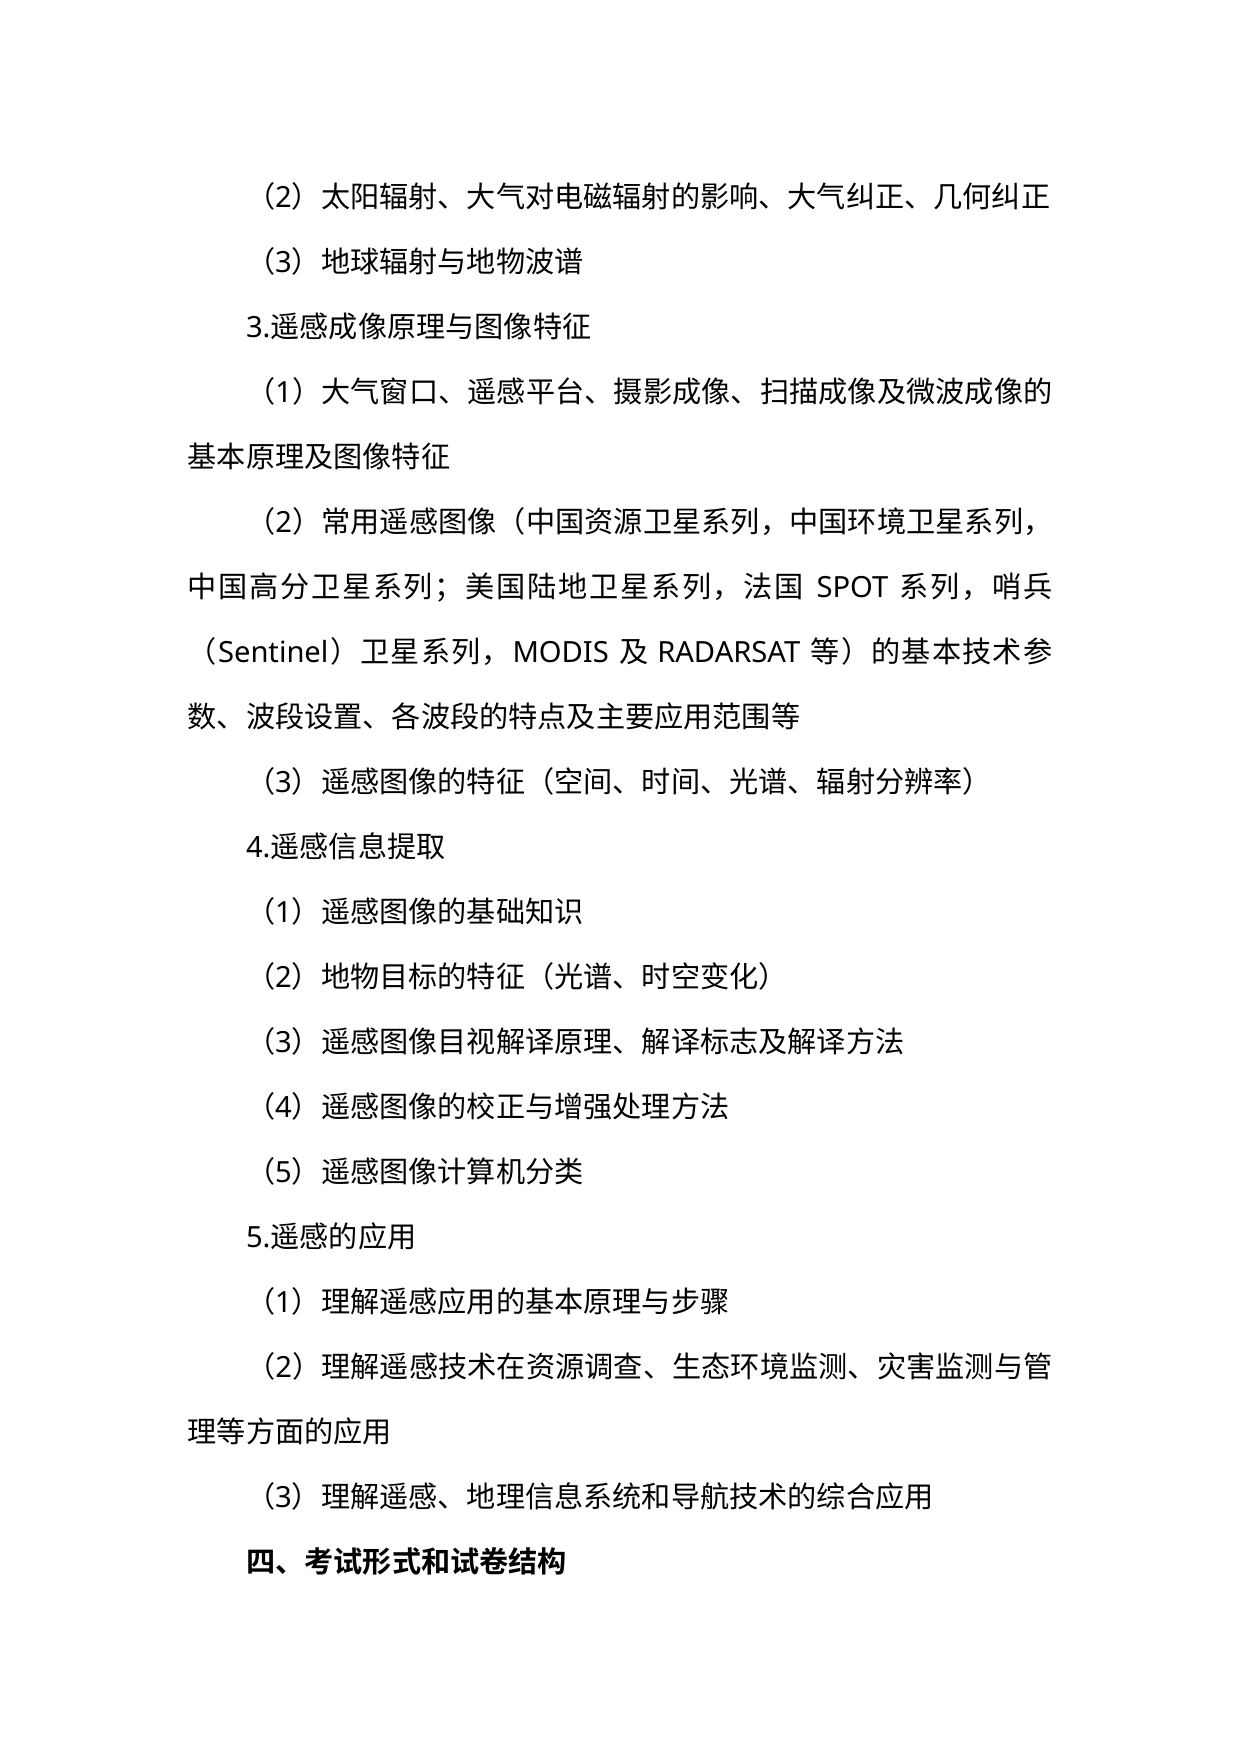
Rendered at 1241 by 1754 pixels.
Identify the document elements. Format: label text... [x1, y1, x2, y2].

text 3.遥感成像原理与图像特征 [187, 292, 1053, 357]
text （1）大气窗口、遥感平台、摄影成像、扫描成像及微波成像的基本原理及图像特征 [187, 357, 1053, 487]
text 5.遥感的应用 [187, 1202, 1053, 1267]
text （3）遥感图像的特征（空间、时间、光谱、辐射分辨率） [187, 747, 1053, 812]
text （2）常用遥感图像（中国资源卫星系列，中国环境卫星系列，中国高分卫星系列；美国陆地卫星系列，法国 SPOT 系列，哨兵（Sentinel）卫星系列，MODIS 及 RADARSAT 等）的基本技术参数、波段设置、各波段的特点及主要应用范围等 [187, 487, 1053, 747]
text （2）理解遥感技术在资源调查、生态环境监测、灾害监测与管理等方面的应用 [187, 1332, 1053, 1462]
text 四、考试形式和试卷结构 [187, 1527, 1053, 1592]
text （5）遥感图像计算机分类 [187, 1137, 1053, 1202]
text （3）理解遥感、地理信息系统和导航技术的综合应用 [187, 1462, 1053, 1527]
text （3）遥感图像目视解译原理、解译标志及解译方法 [187, 1007, 1053, 1072]
text 4.遥感信息提取 [187, 812, 1053, 877]
text （2）太阳辐射、大气对电磁辐射的影响、大气纠正、几何纠正 [187, 162, 1053, 227]
text （1）遥感图像的基础知识 [187, 877, 1053, 942]
text （4）遥感图像的校正与增强处理方法 [187, 1072, 1053, 1137]
text （1）理解遥感应用的基本原理与步骤 [187, 1267, 1053, 1332]
text （3）地球辐射与地物波谱 [187, 227, 1053, 292]
text （2）地物目标的特征（光谱、时空变化） [187, 942, 1053, 1007]
